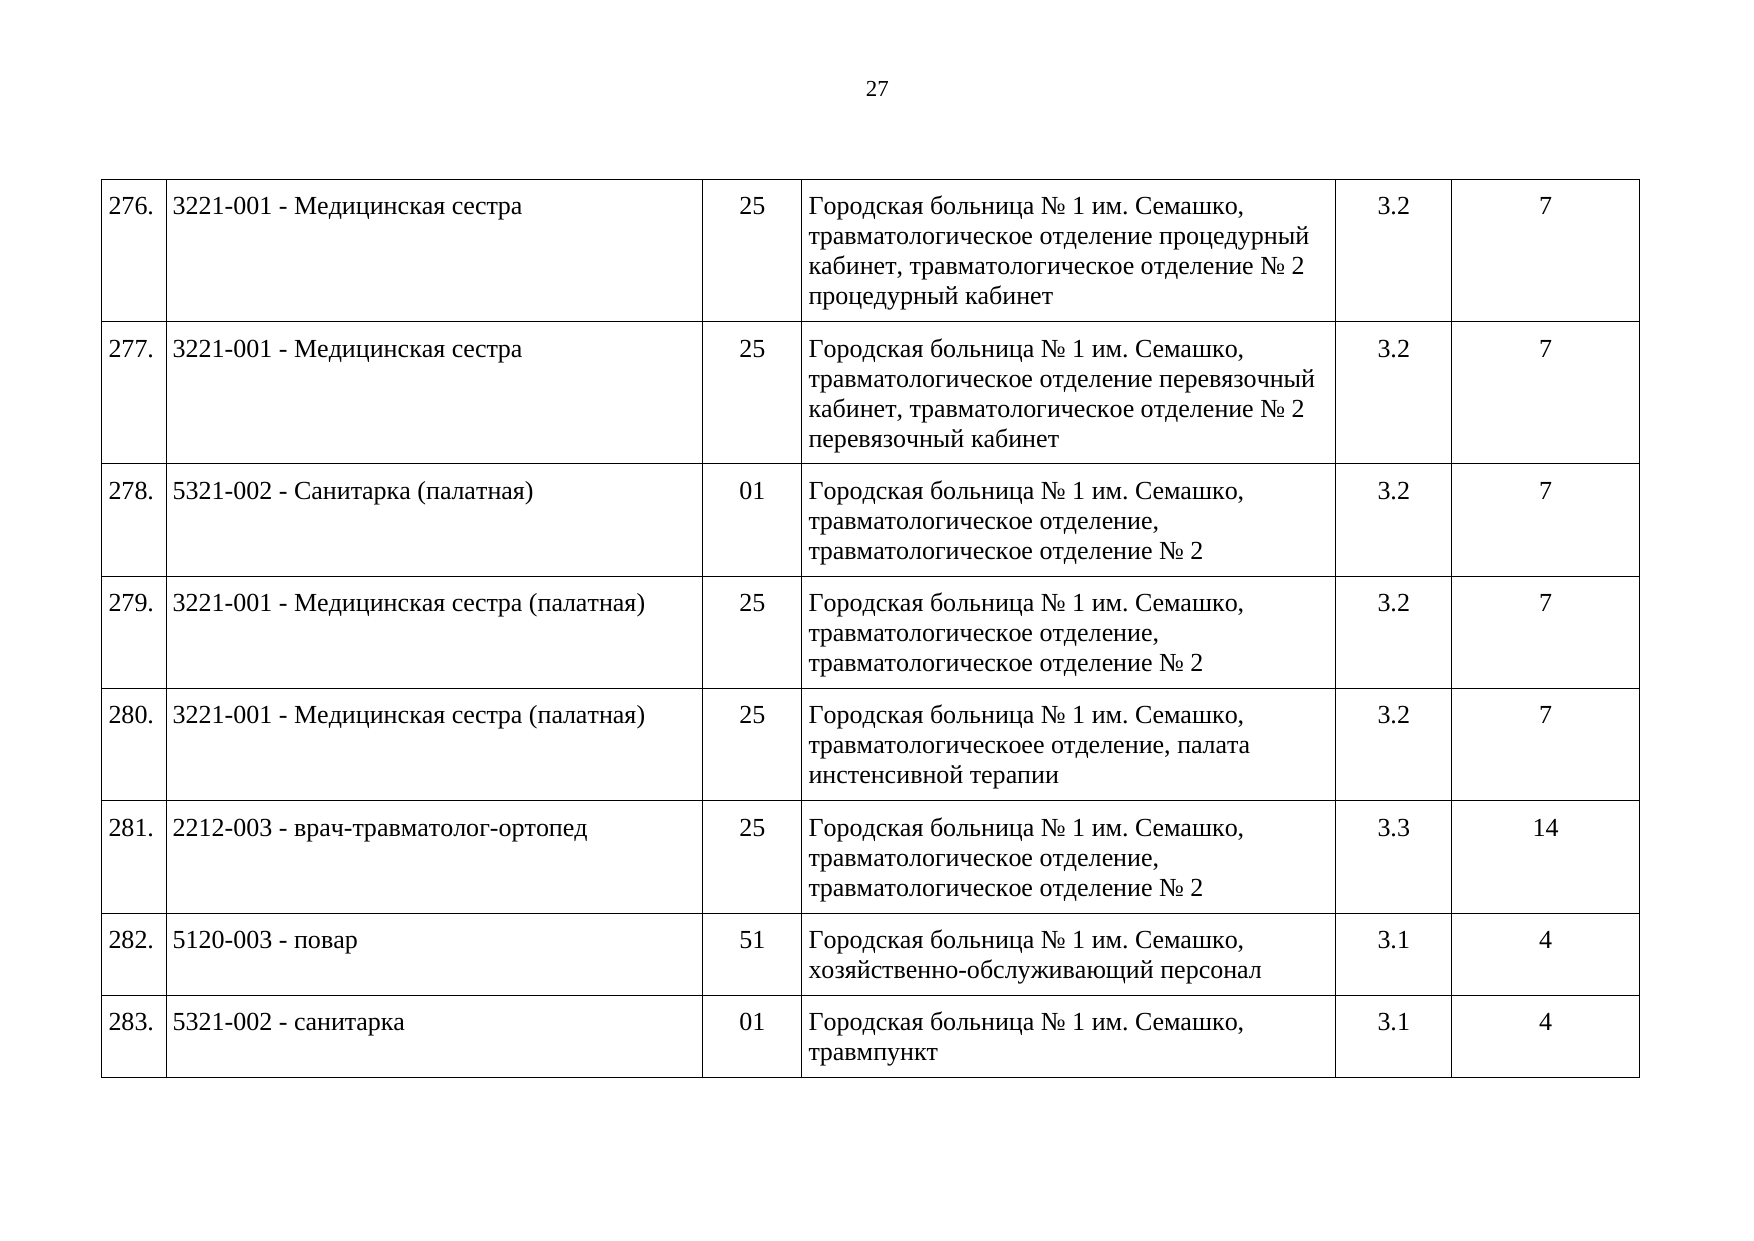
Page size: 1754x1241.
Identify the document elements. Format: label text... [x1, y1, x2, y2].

table_cell Городская больница № 1 им. Семашко, хозяйственно-обслуживающий персонал [802, 914, 1335, 995]
table_cell [102, 464, 166, 576]
table_cell 3.2 [1336, 464, 1451, 576]
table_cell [802, 996, 1335, 1077]
table_cell 5321-002 - санитарка [167, 996, 702, 1077]
table_cell 7 [1452, 577, 1639, 688]
table_cell 3.2 [1336, 577, 1451, 688]
table_cell 7 [1452, 180, 1639, 321]
table_cell [102, 801, 166, 912]
table_cell [102, 322, 166, 463]
table_cell 25 [703, 322, 801, 463]
table_cell 2212-003 - врач-травматолог-ортопед [167, 801, 702, 912]
table_cell [102, 914, 166, 995]
table_cell 4 [1452, 914, 1639, 995]
table_cell 14 [1452, 801, 1639, 912]
table_cell 3221-001 - Медицинская сестра [167, 322, 702, 463]
table_cell 3221-001 - Медицинская сестра (палатная) [167, 577, 702, 688]
table_cell 25 [703, 180, 801, 321]
table_cell [102, 689, 166, 800]
table_cell 7 [1452, 464, 1639, 576]
table_cell 01 [703, 464, 801, 576]
table_cell Городская больница № 1 им. Семашко, травматологическое отделение перевязочный кабинет, травматологическое отделение № 2 перевязочный кабинет [802, 322, 1335, 463]
table_cell 25 [703, 801, 801, 912]
table_cell 3.1 [1336, 996, 1451, 1077]
table_cell [102, 180, 166, 321]
table_cell 3221-001 - Медицинская сестра (палатная) [167, 689, 702, 800]
table_cell 25 [703, 577, 801, 688]
table_cell Городская больница № 1 им. Семашко, травматологическое отделение, травматологическое отделение № 2 [802, 464, 1335, 576]
table_cell 4 [1452, 996, 1639, 1077]
table_cell 3.2 [1336, 322, 1451, 463]
table_cell Городская больница № 1 им. Семашко, травматологическое отделение, травматологическое отделение № 2 [802, 577, 1335, 688]
table_cell Городская больница № 1 им. Семашко, травматологическоее отделение, палата инстенсивной терапии [802, 689, 1335, 800]
table_cell Городская больница № 1 им. Семашко, травматологическое отделение, травматологическое отделение № 2 [802, 801, 1335, 912]
table_cell 3.2 [1336, 180, 1451, 321]
table_cell 7 [1452, 689, 1639, 800]
table_cell [102, 996, 166, 1077]
table_cell 01 [703, 996, 801, 1077]
table_cell 5321-002 - Санитарка (палатная) [167, 464, 702, 576]
table_cell 3221-001 - Медицинская сестра [167, 180, 702, 321]
table_cell 51 [703, 914, 801, 995]
table_cell 25 [703, 689, 801, 800]
table_cell 5120-003 - повар [167, 914, 702, 995]
table_cell [102, 577, 166, 688]
table_cell Городская больница № 1 им. Семашко, травматологическое отделение процедурный кабинет, травматологическое отделение № 2 процедурный кабинет [802, 180, 1335, 321]
table_cell 3.1 [1336, 914, 1451, 995]
table_cell 3.2 [1336, 689, 1451, 800]
table_cell 7 [1452, 322, 1639, 463]
table_cell 3.3 [1336, 801, 1451, 912]
